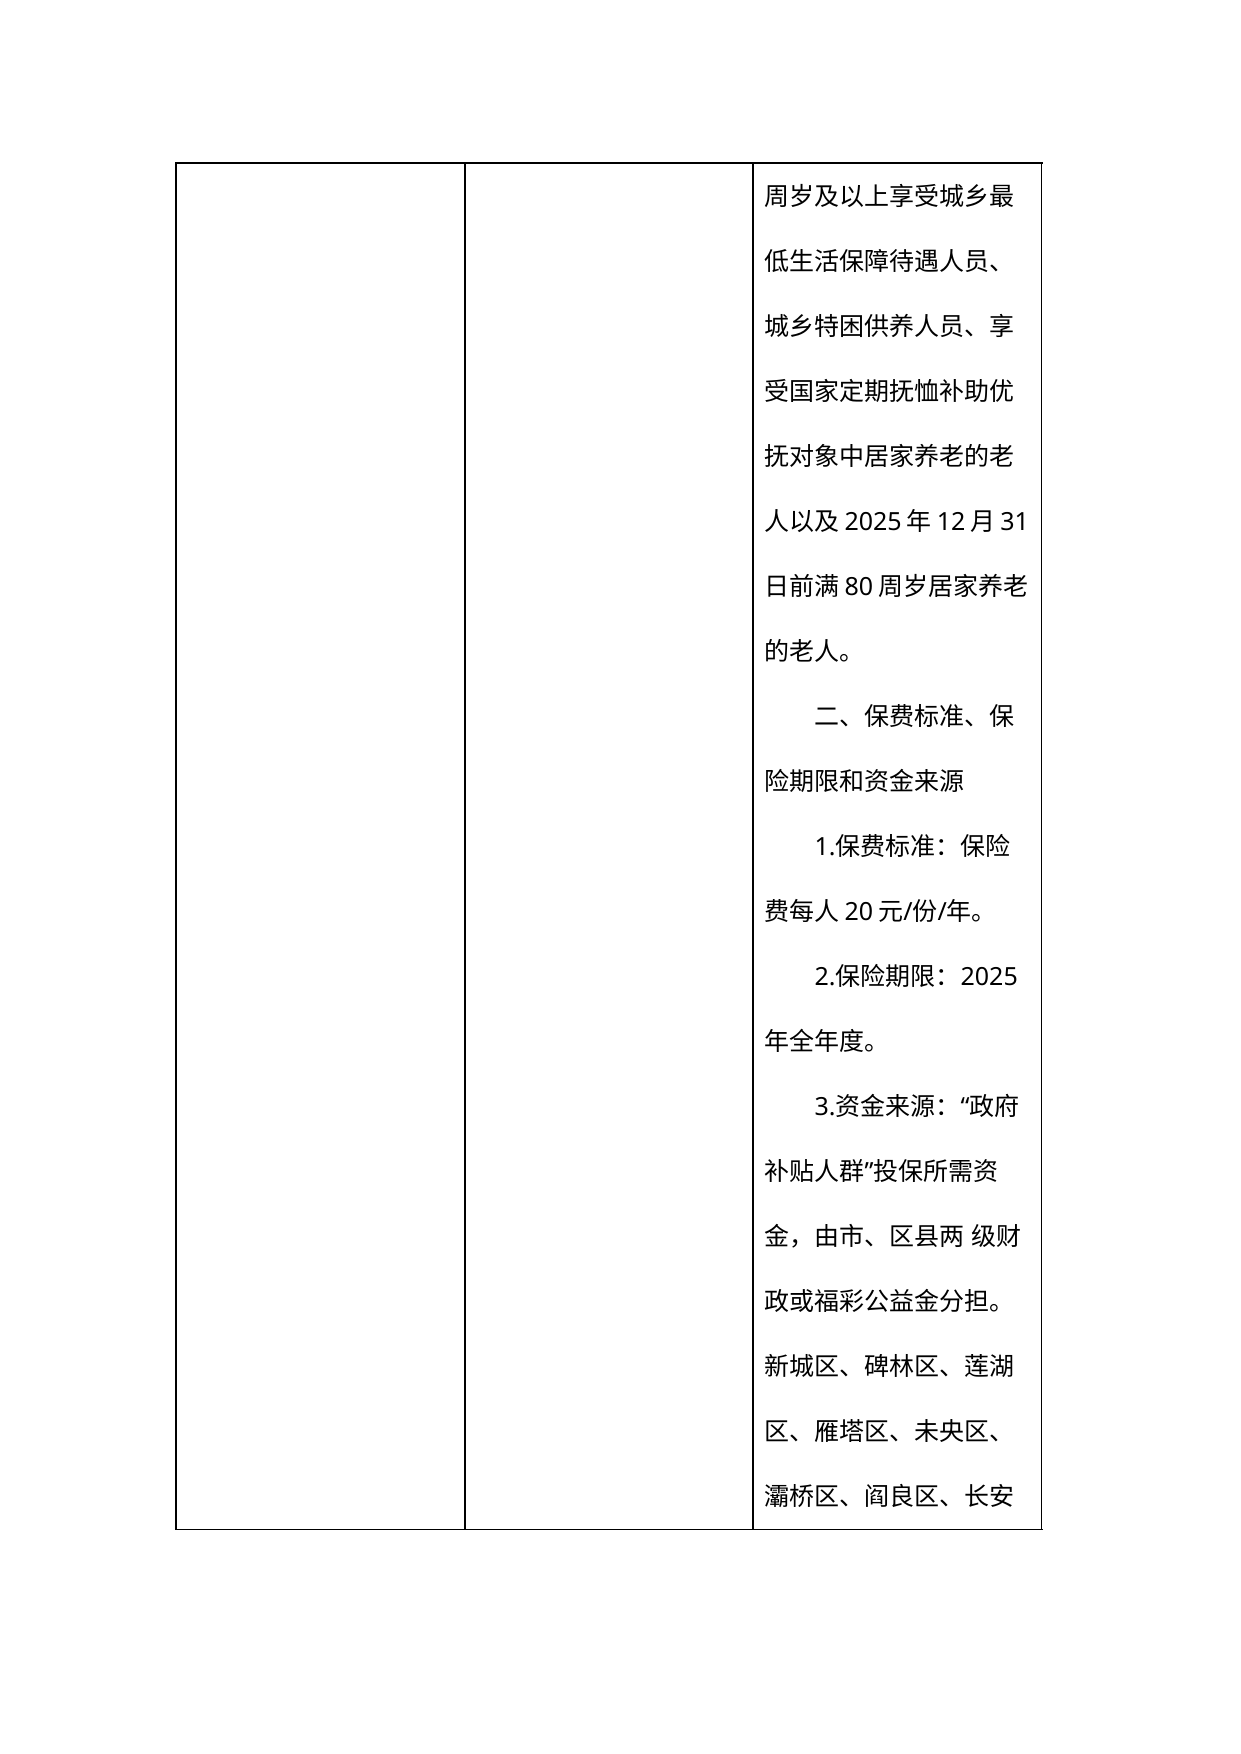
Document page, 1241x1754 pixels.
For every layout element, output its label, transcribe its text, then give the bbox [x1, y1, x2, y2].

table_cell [754, 164, 1041, 1528]
table_cell [177, 164, 464, 1528]
table_cell 1 [466, 164, 752, 1528]
